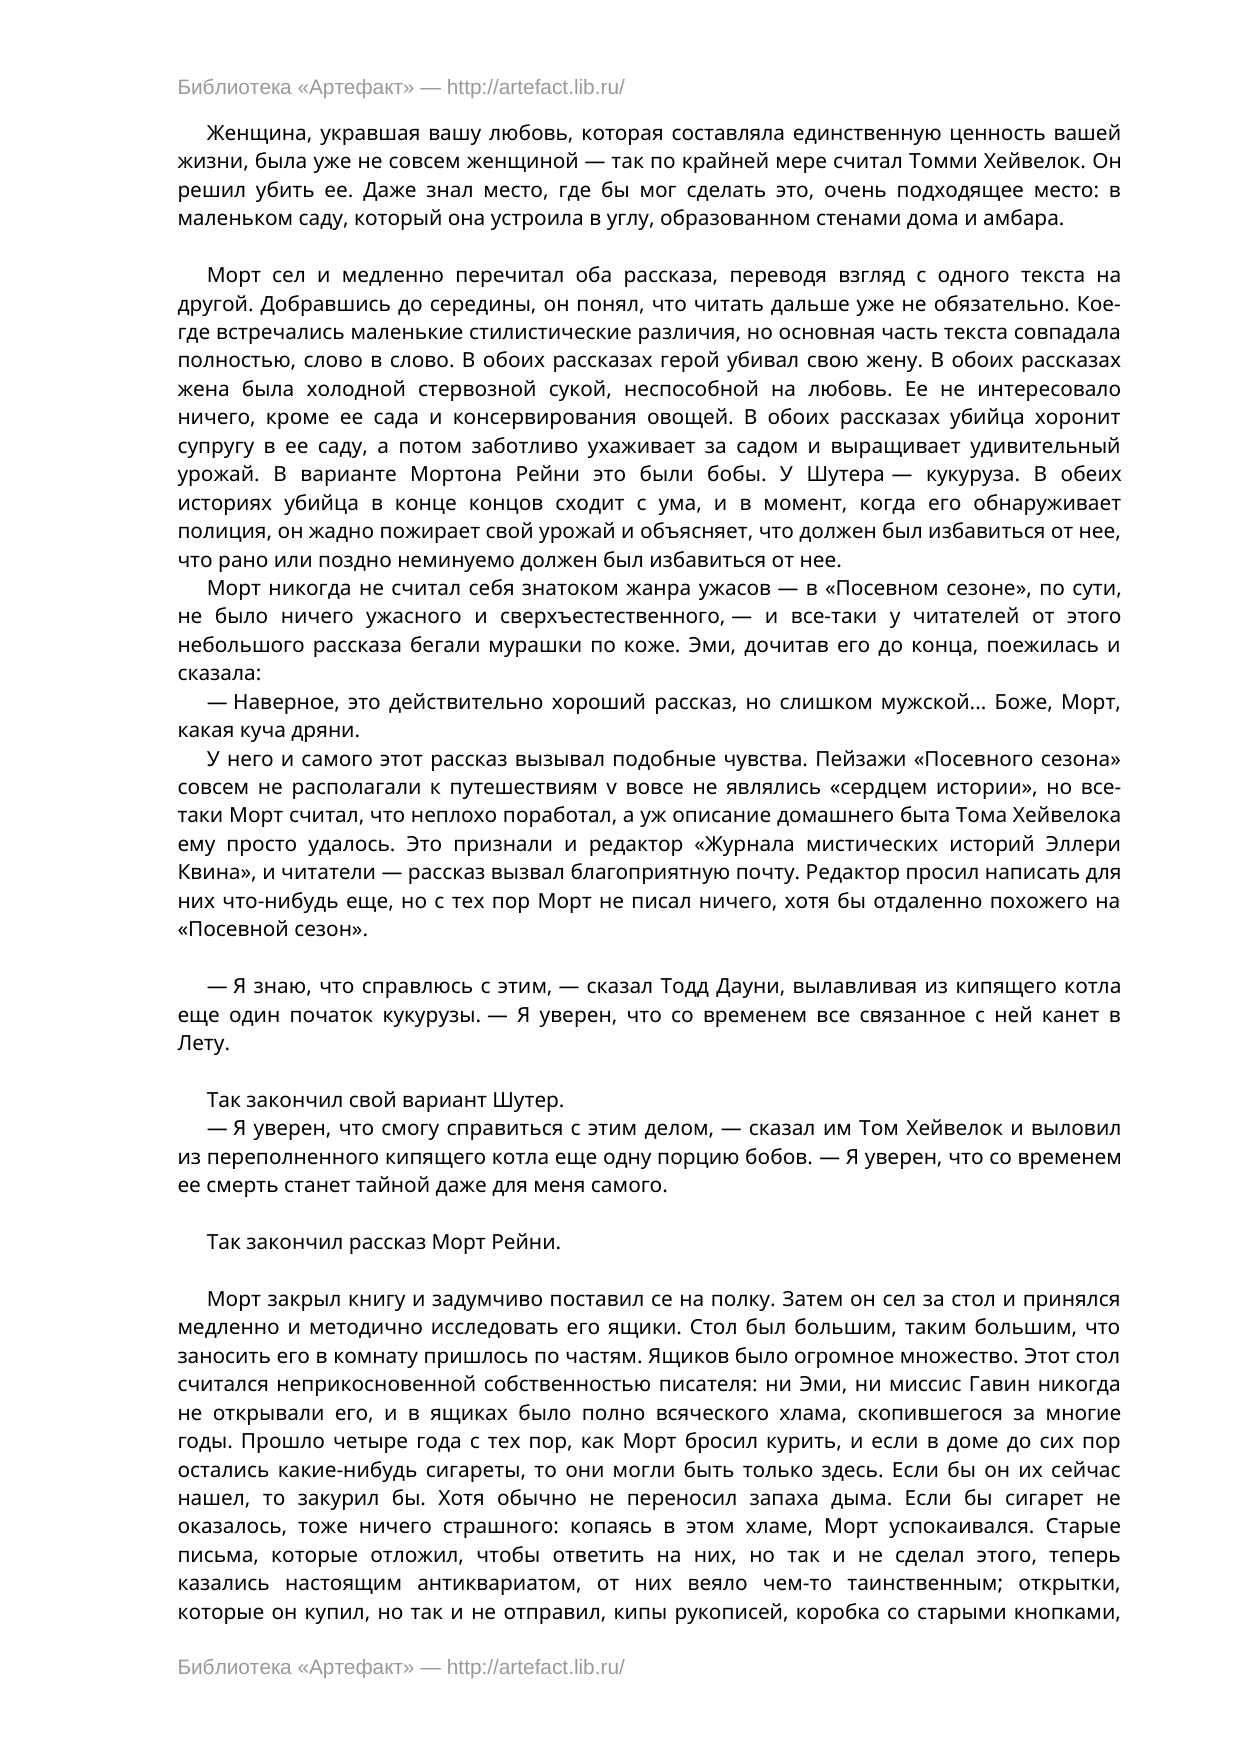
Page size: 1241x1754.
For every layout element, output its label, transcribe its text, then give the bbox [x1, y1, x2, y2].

text Морт никогда не считал себя знатоком жанра ужасов — в «Посевном сезоне», по сути, не было ничего ужасного и сверхъестественного, — и все-таки у читателей от этого небольшого рассказа бегали мурашки по коже. Эми, дочитав его до конца, поежилась и сказала: [177, 573, 1122, 687]
text — Я знаю, что справлюсь с этим, — сказал Тодд Дауни, вылавливая из кипящего котла еще один початок кукурузы. — Я уверен, что со временем все связанное с ней канет в Лету. [177, 971, 1122, 1057]
text Женщина, укравшая вашу любовь, которая составляла единственную ценность вашей жизни, была уже не совсем женщиной — так по крайней мере считал Томми Хейвелок. Он решил убить ее. Даже знал место, где бы мог сделать это, очень подходящее место: в маленьком саду, который она устроила в углу, образованном стенами дома и амбара. [177, 118, 1122, 232]
text — Наверное, это действительно хороший рассказ, но слишком мужской... Боже, Морт, какая куча дряни. [177, 687, 1122, 744]
text У него и самого этот рассказ вызывал подобные чувства. Пейзажи «Посевного сезона» совсем не располагали к путешествиям v вовсе не являлись «сердцем истории», но все-таки Морт считал, что неплохо поработал, а уж описание домашнего быта Тома Хейвелока ему просто удалось. Это признали и редактор «Журнала мистических историй Эллери Квина», и читатели — рассказ вызвал благоприятную почту. Редактор просил написать для них что-нибудь еще, но с тех пор Морт не писал ничего, хотя бы отдаленно похожего на «Посевной сезон». [177, 744, 1122, 943]
text Так закончил свой вариант Шутер. [177, 1085, 1122, 1113]
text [177, 1284, 1122, 1625]
text Морт сел и медленно перечитал оба рассказа, переводя взгляд с одного текста на другой. Добравшись до середины, он понял, что читать дальше уже не обязательно. Кое-где встречались маленькие стилистические различия, но основная часть текста совпадала полностью, слово в слово. В обоих рассказах герой убивал свою жену. В обоих рассказах жена была холодной стервозной сукой, неспособной на любовь. Ее не интересовало ничего, кроме ее сада и консервирования овощей. В обоих рассказах убийца хоронит супругу в ее саду, а потом заботливо ухаживает за садом и выращивает удивительный урожай. В варианте Мортона Рейни это были бобы. У Шутера — кукуруза. В обеих историях убийца в конце концов сходит с ума, и в момент, когда его обнаруживает полиция, он жадно пожирает свой урожай и объясняет, что должен был избавиться от нее, что рано или поздно неминуемо должен был избавиться от нее. [177, 260, 1122, 573]
text Так закончил рассказ Морт Рейни. [177, 1227, 1122, 1256]
text — Я уверен, что смогу справиться с этим делом, — сказал им Том Хейвелок и выловил из переполненного кипящего котла еще одну порцию бобов. — Я уверен, что со временем ее смерть станет тайной даже для меня самого. [177, 1113, 1122, 1199]
